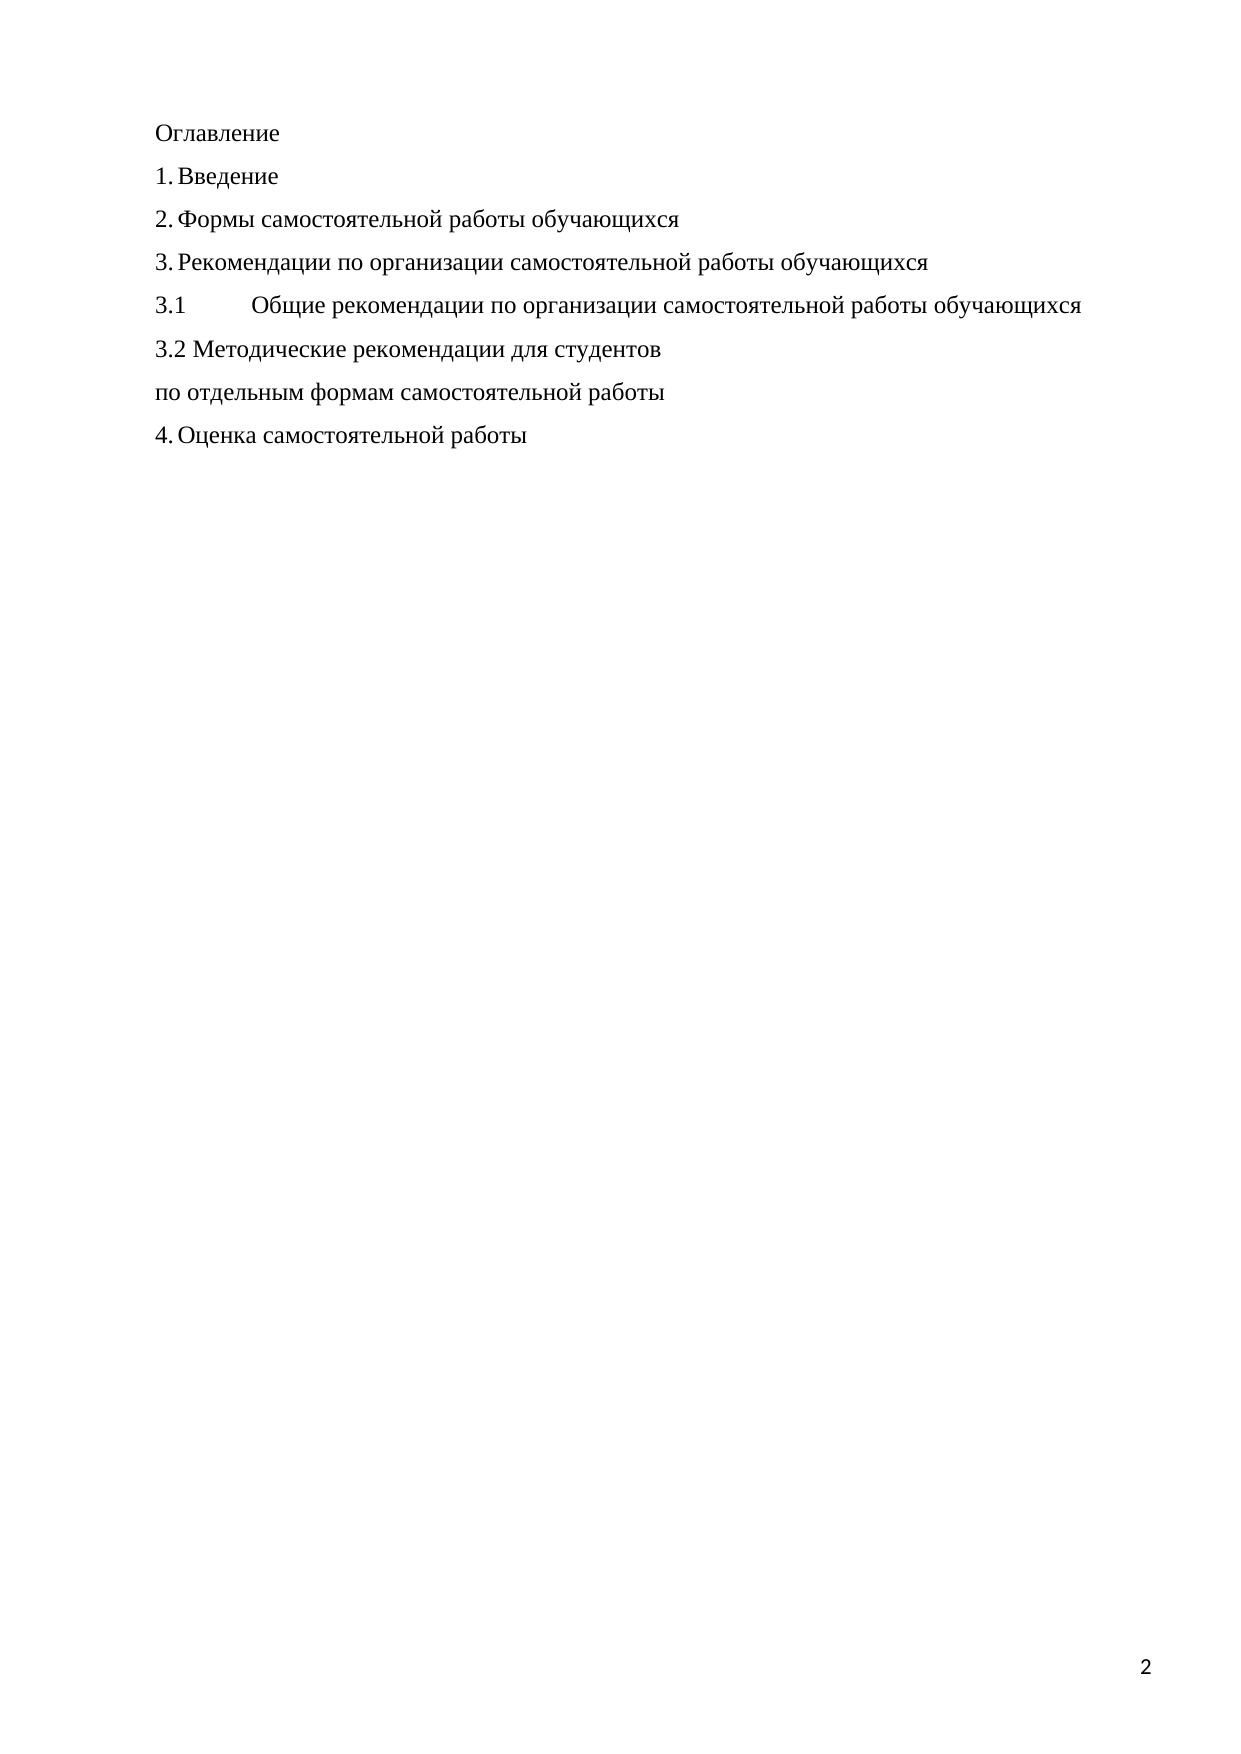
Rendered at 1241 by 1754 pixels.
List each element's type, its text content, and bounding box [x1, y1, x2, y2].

text 3.2 Методические рекомендации для студентов [155, 334, 1152, 362]
text по отдельным формам самостоятельной работы [155, 377, 1152, 406]
text 3. Рекомендации по организации самостоятельной работы обучающихся [155, 247, 1152, 276]
text 4. Оценка самостоятельной работы [155, 420, 1152, 449]
text 1. Введение [155, 161, 1152, 190]
text 2. Формы самостоятельной работы обучающихся [155, 204, 1152, 233]
text 3.1 Общие рекомендации по организации самостоятельной работы обучающихся [155, 291, 1152, 319]
text Оглавление [155, 118, 1152, 147]
